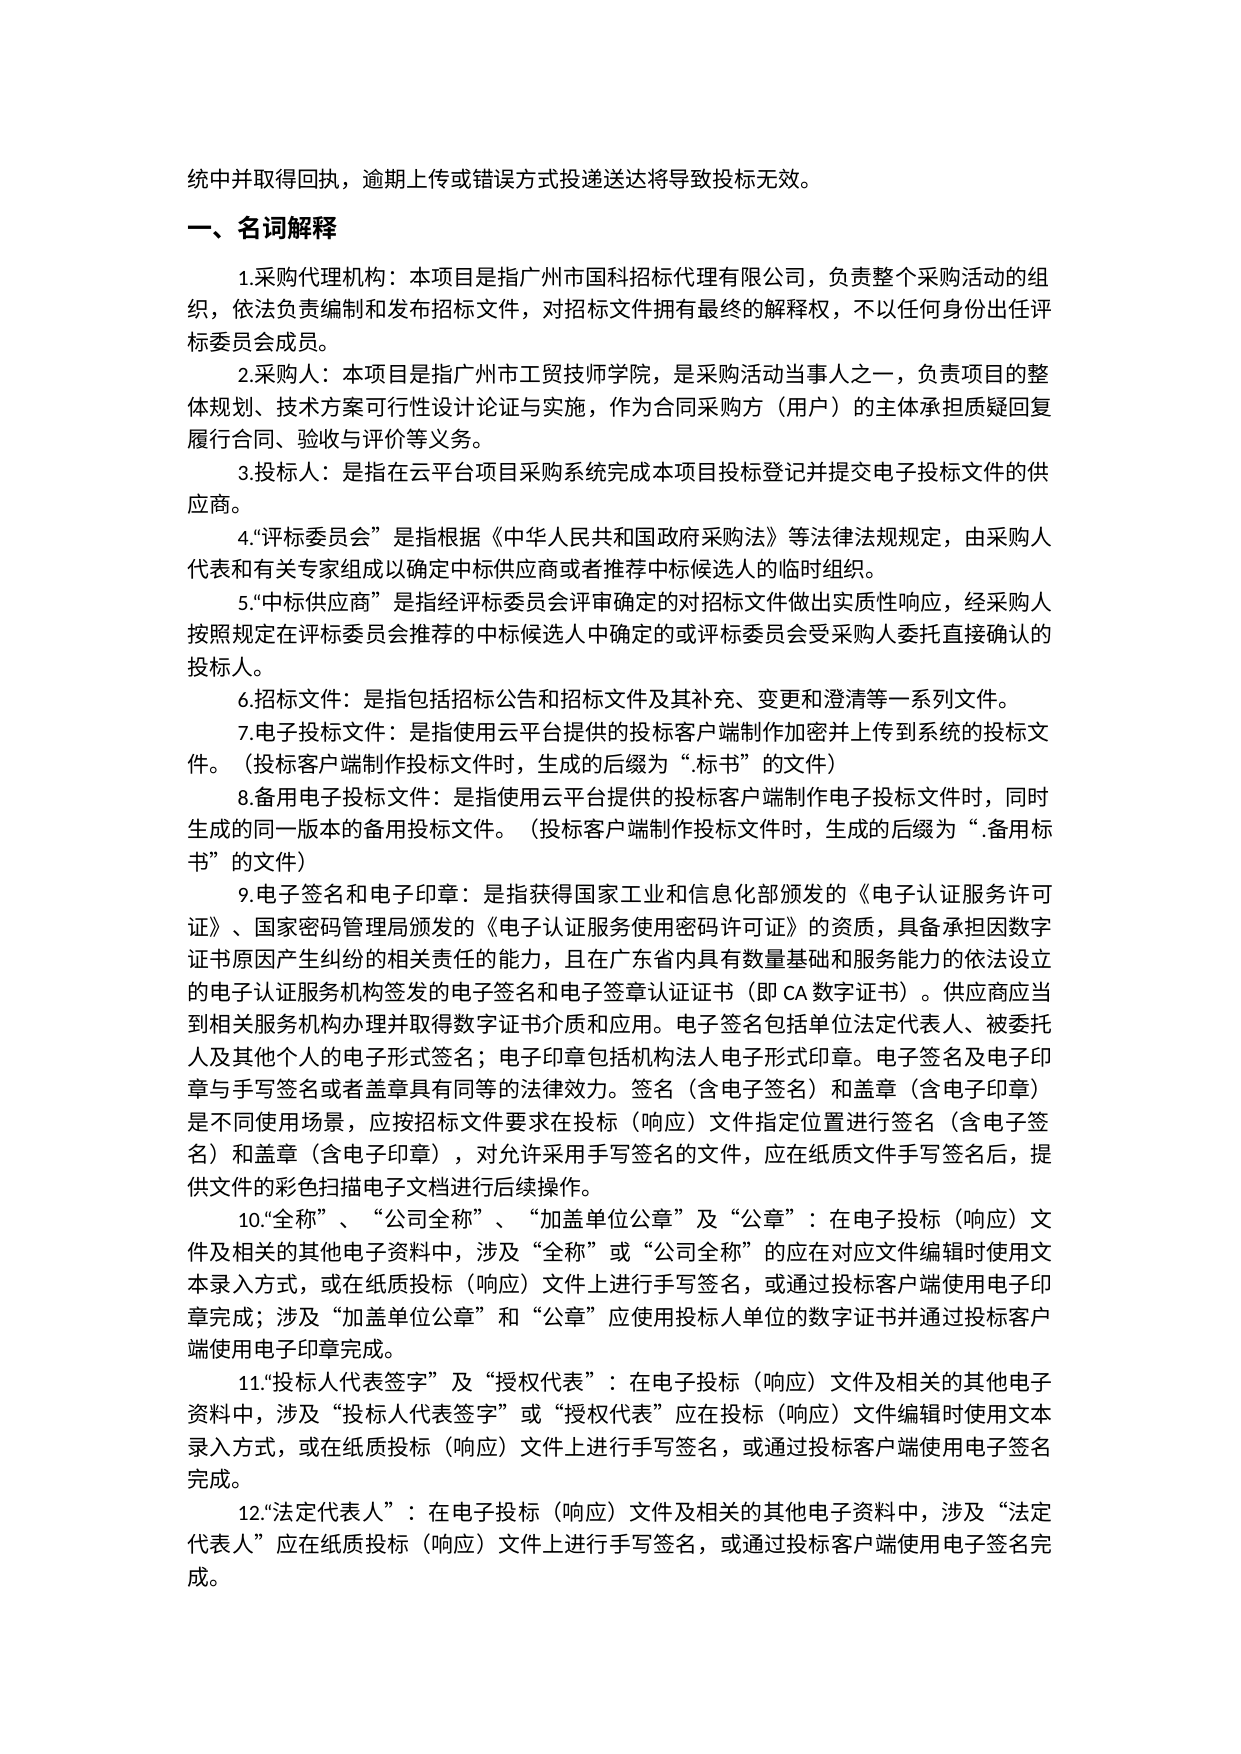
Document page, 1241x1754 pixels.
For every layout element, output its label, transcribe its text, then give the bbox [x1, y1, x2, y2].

text 4.“评标委员会”是指根据《中华人民共和国政府采购法》等法律法规规定，由采购人代表和有关专家组成以确定中标供应商或者推荐中标候选人的临时组织。 [187, 519, 1053, 584]
text 7.电子投标文件：是指使用云平台提供的投标客户端制作加密并上传到系统的投标文件。（投标客户端制作投标文件时，生成的后缀为“.标书”的文件） [187, 714, 1053, 779]
text 5.“中标供应商”是指经评标委员会评审确定的对招标文件做出实质性响应，经采购人按照规定在评标委员会推荐的中标候选人中确定的或评标委员会受采购人委托直接确认的投标人。 [187, 584, 1053, 682]
text 8.备用电子投标文件：是指使用云平台提供的投标客户端制作电子投标文件时，同时生成的同一版本的备用投标文件。（投标客户端制作投标文件时，生成的后缀为“.备用标书”的文件） [187, 779, 1053, 877]
text 9.电子签名和电子印章：是指获得国家工业和信息化部颁发的《电子认证服务许可证》、国家密码管理局颁发的《电子认证服务使用密码许可证》的资质，具备承担因数字证书原因产生纠纷的相关责任的能力，且在广东省内具有数量基础和服务能力的依法设立的电子认证服务机构签发的电子签名和电子签章认证证书（即CA数字证书）。供应商应当到相关服务机构办理并取得数字证书介质和应用。电子签名包括单位法定代表人、被委托人及其他个人的电子形式签名；电子印章包括机构法人电子形式印章。电子签名及电子印章与手写签名或者盖章具有同等的法律效力。签名（含电子签名）和盖章（含电子印章）是不同使用场景，应按招标文件要求在投标（响应）文件指定位置进行签名（含电子签名）和盖章（含电子印章），对允许采用手写签名的文件，应在纸质文件手写签名后，提供文件的彩色扫描电子文档进行后续操作。 [187, 877, 1053, 1202]
text 11.“投标人代表签字”及“授权代表”：在电子投标（响应）文件及相关的其他电子资料中，涉及“投标人代表签字”或“授权代表”应在投标（响应）文件编辑时使用文本录入方式，或在纸质投标（响应）文件上进行手写签名，或通过投标客户端使用电子签名完成。 [187, 1364, 1053, 1494]
text 10.“全称”、“公司全称”、“加盖单位公章”及“公章”：在电子投标（响应）文件及相关的其他电子资料中，涉及“全称”或“公司全称”的应在对应文件编辑时使用文本录入方式，或在纸质投标（响应）文件上进行手写签名，或通过投标客户端使用电子印章完成；涉及“加盖单位公章”和“公章”应使用投标人单位的数字证书并通过投标客户端使用电子印章完成。 [187, 1202, 1053, 1364]
text 1.采购代理机构：本项目是指广州市国科招标代理有限公司，负责整个采购活动的组织，依法负责编制和发布招标文件，对招标文件拥有最终的解释权，不以任何身份出任评标委员会成员。 [187, 259, 1053, 357]
text 6.招标文件：是指包括招标公告和招标文件及其补充、变更和澄清等一系列文件。 [187, 682, 1053, 714]
text 3.投标人：是指在云平台项目采购系统完成本项目投标登记并提交电子投标文件的供应商。 [187, 454, 1053, 519]
text 2.采购人：本项目是指广州市工贸技师学院，是采购活动当事人之一，负责项目的整体规划、技术方案可行性设计论证与实施，作为合同采购方（用户）的主体承担质疑回复、履行合同、验收与评价等义务。 [187, 357, 1053, 454]
text 一、名词解释 [187, 194, 1053, 259]
text 12.“法定代表人”：在电子投标（响应）文件及相关的其他电子资料中，涉及“法定代表人”应在纸质投标（响应）文件上进行手写签名，或通过投标客户端使用电子签名完成。 [187, 1494, 1053, 1592]
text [187, 162, 1053, 194]
